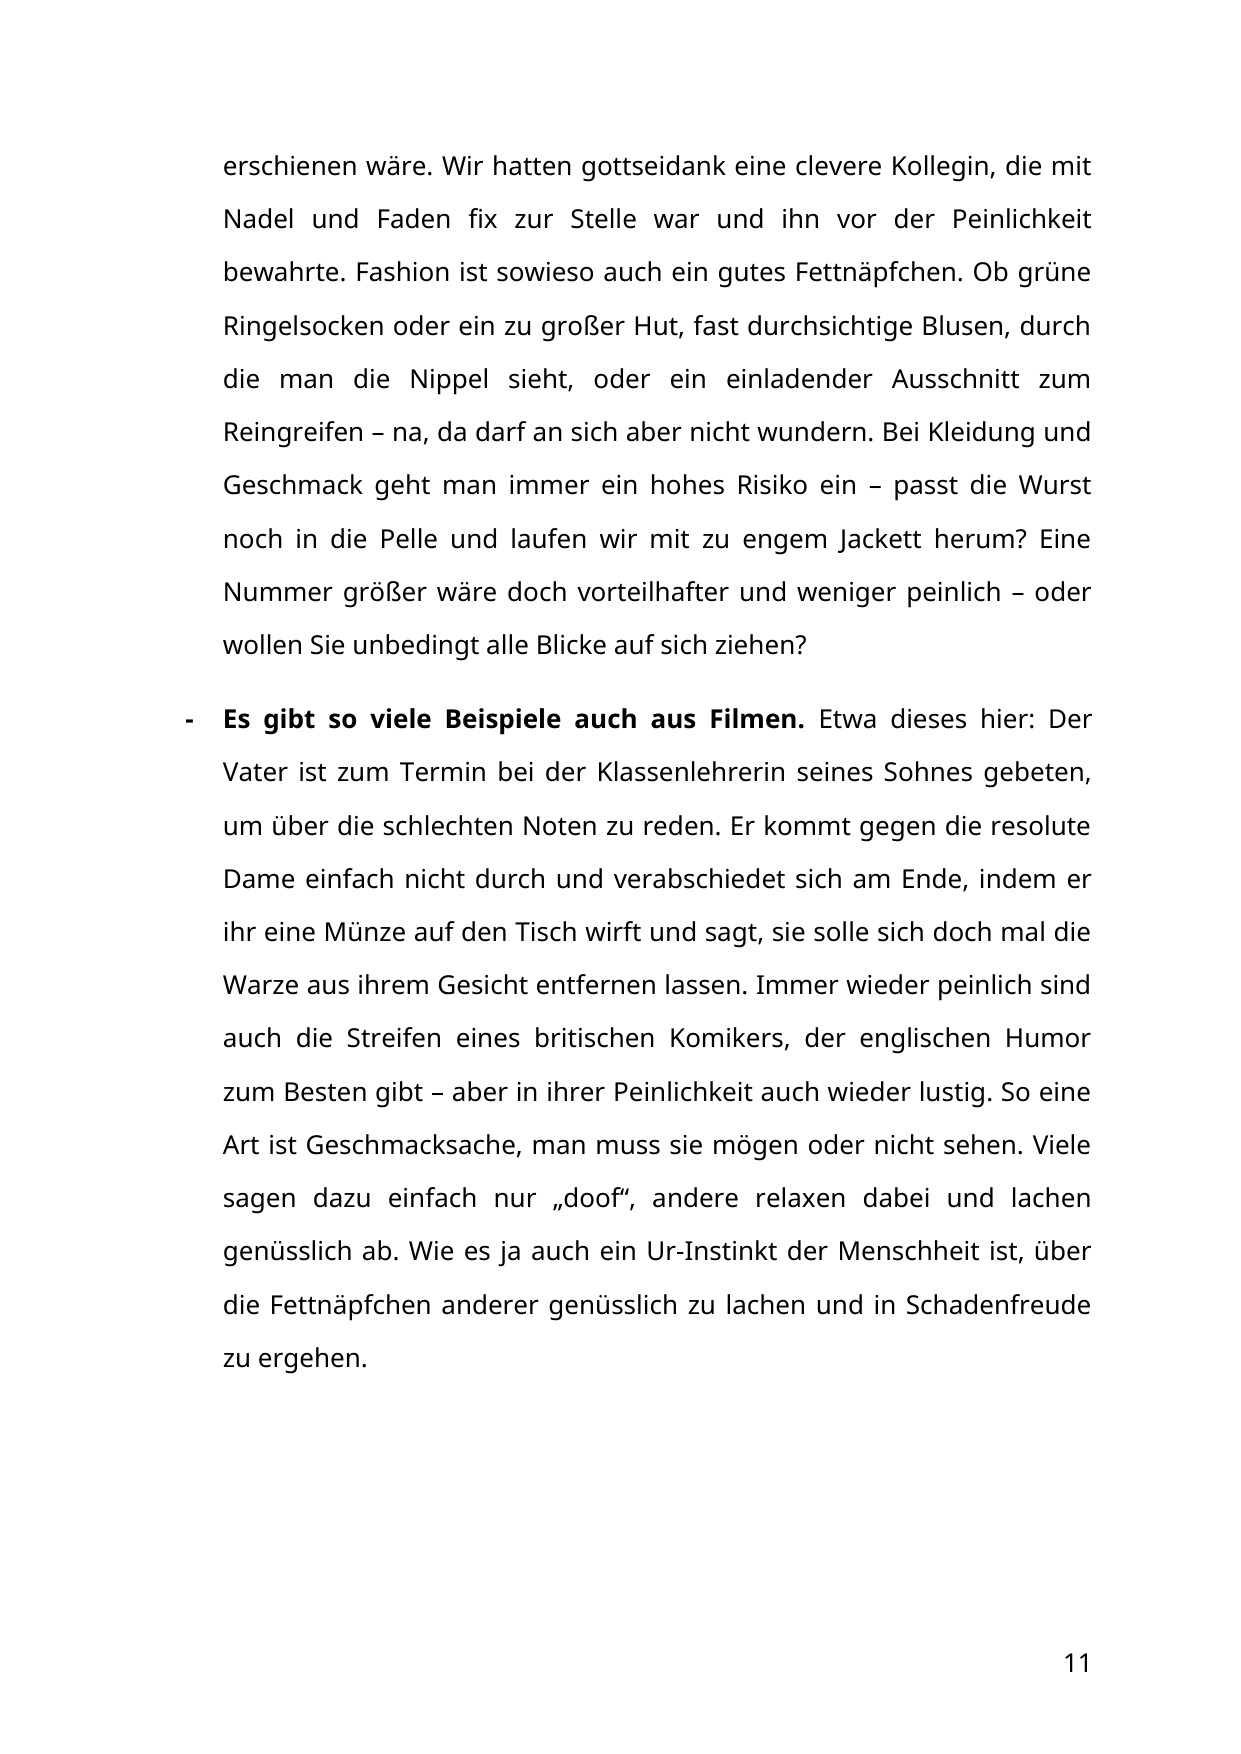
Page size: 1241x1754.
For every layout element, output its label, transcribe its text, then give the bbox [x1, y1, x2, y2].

list Es gibt so viele Beispiele auch aus Filmen. Etwa dieses hier: Der Vater ist zum Termin bei der Klassenlehrerin seines Sohnes gebeten, um über die schlechten Noten zu reden. Er kommt gegen die resolute Dame einfach nicht durch und verabschiedet sich am Ende, indem er ihr eine Münze auf den Tisch wirft und sagt, sie solle sich doch mal die Warze aus ihrem Gesicht entfernen lassen. Immer wieder peinlich sind auch die Streifen eines britischen Komikers, der englischen Humor zum Besten gibt – aber in ihrer Peinlichkeit auch wieder lustig. So eine Art ist Geschmacksache, man muss sie mögen oder nicht sehen. Viele sagen dazu einfach nur „doof“, andere relaxen dabei und lachen genüsslich ab. Wie es ja auch ein Ur-Instinkt der Menschheit ist, über die Fettnäpfchen anderer genüsslich zu lachen und in Schadenfreude zu ergehen. [185, 701, 1093, 1375]
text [223, 148, 1093, 662]
